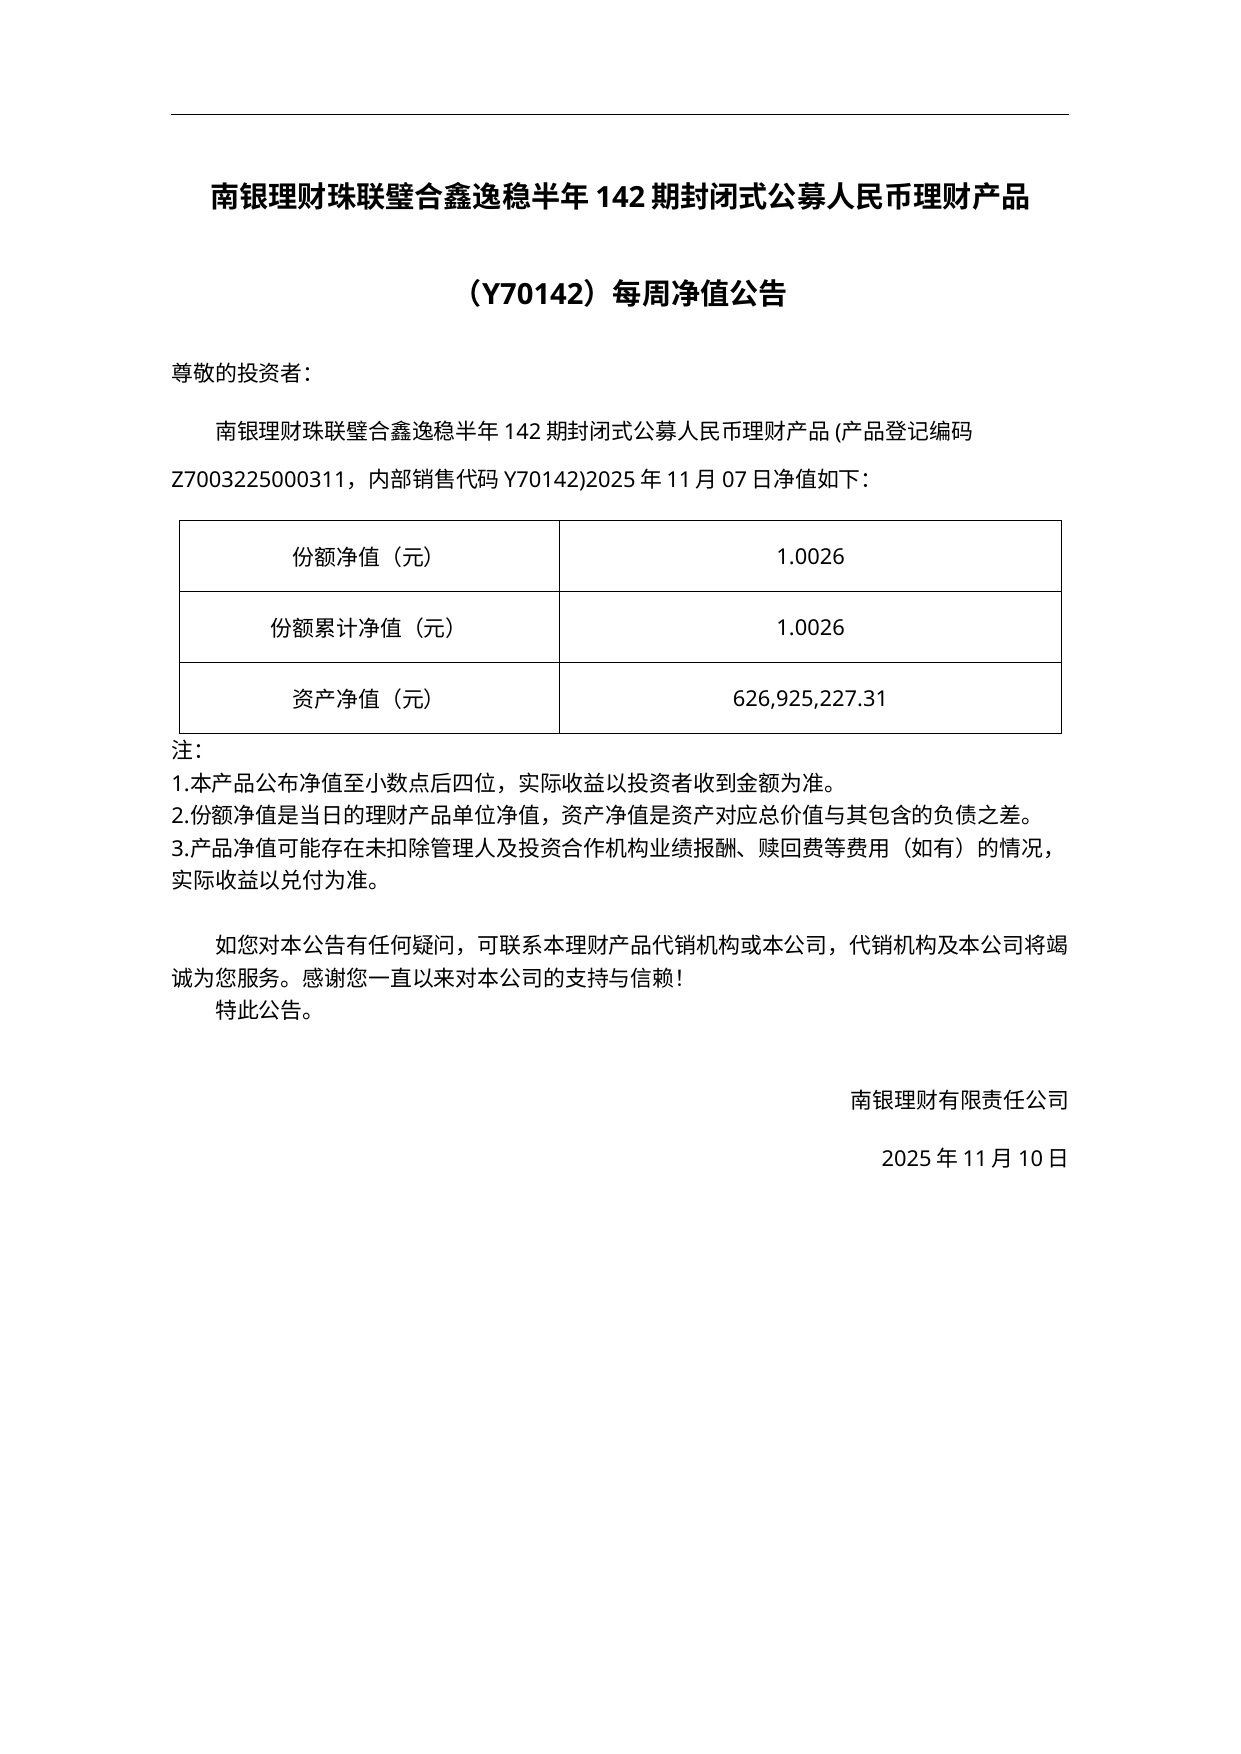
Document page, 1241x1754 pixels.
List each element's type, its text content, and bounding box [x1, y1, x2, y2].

text 南银理财珠联璧合鑫逸稳半年142期封闭式公募人民币理财产品 (产品登记编码Z7003225000311，内部销售代码Y70142)2025年11月07日净值如下： [171, 413, 1069, 494]
text 注： [171, 733, 1069, 765]
table_cell 份额累计净值（元） [180, 592, 559, 662]
table_cell 1.0026 [560, 592, 1061, 662]
text 如您对本公告有任何疑问，可联系本理财产品代销机构或本公司，代销机构及本公司将竭诚为您服务。感谢您一直以来对本公司的支持与信赖！ [171, 928, 1069, 993]
text 特此公告。 [171, 993, 1069, 1025]
text 3.产品净值可能存在未扣除管理人及投资合作机构业绩报酬、赎回费等费用（如有）的情况，实际收益以兑付为准。 [171, 830, 1069, 895]
text 南银理财有限责任公司 [171, 1082, 1069, 1115]
table_cell 626,925,227.31 [560, 663, 1061, 733]
text 南银理财珠联璧合鑫逸稳半年142期封闭式公募人民币理财产品（Y70142）每周净值公告 [171, 162, 1069, 324]
table_cell 资产净值（元） [180, 663, 559, 733]
text 2.份额净值是当日的理财产品单位净值，资产净值是资产对应总价值与其包含的负债之差。 [171, 798, 1069, 830]
text 2025年11月10日 [171, 1140, 1069, 1173]
text 1.本产品公布净值至小数点后四位，实际收益以投资者收到金额为准。 [171, 765, 1069, 798]
table_header 份额净值（元） [180, 521, 559, 591]
table_header 1.0026 [560, 521, 1061, 591]
text 尊敬的投资者： [171, 355, 1069, 388]
